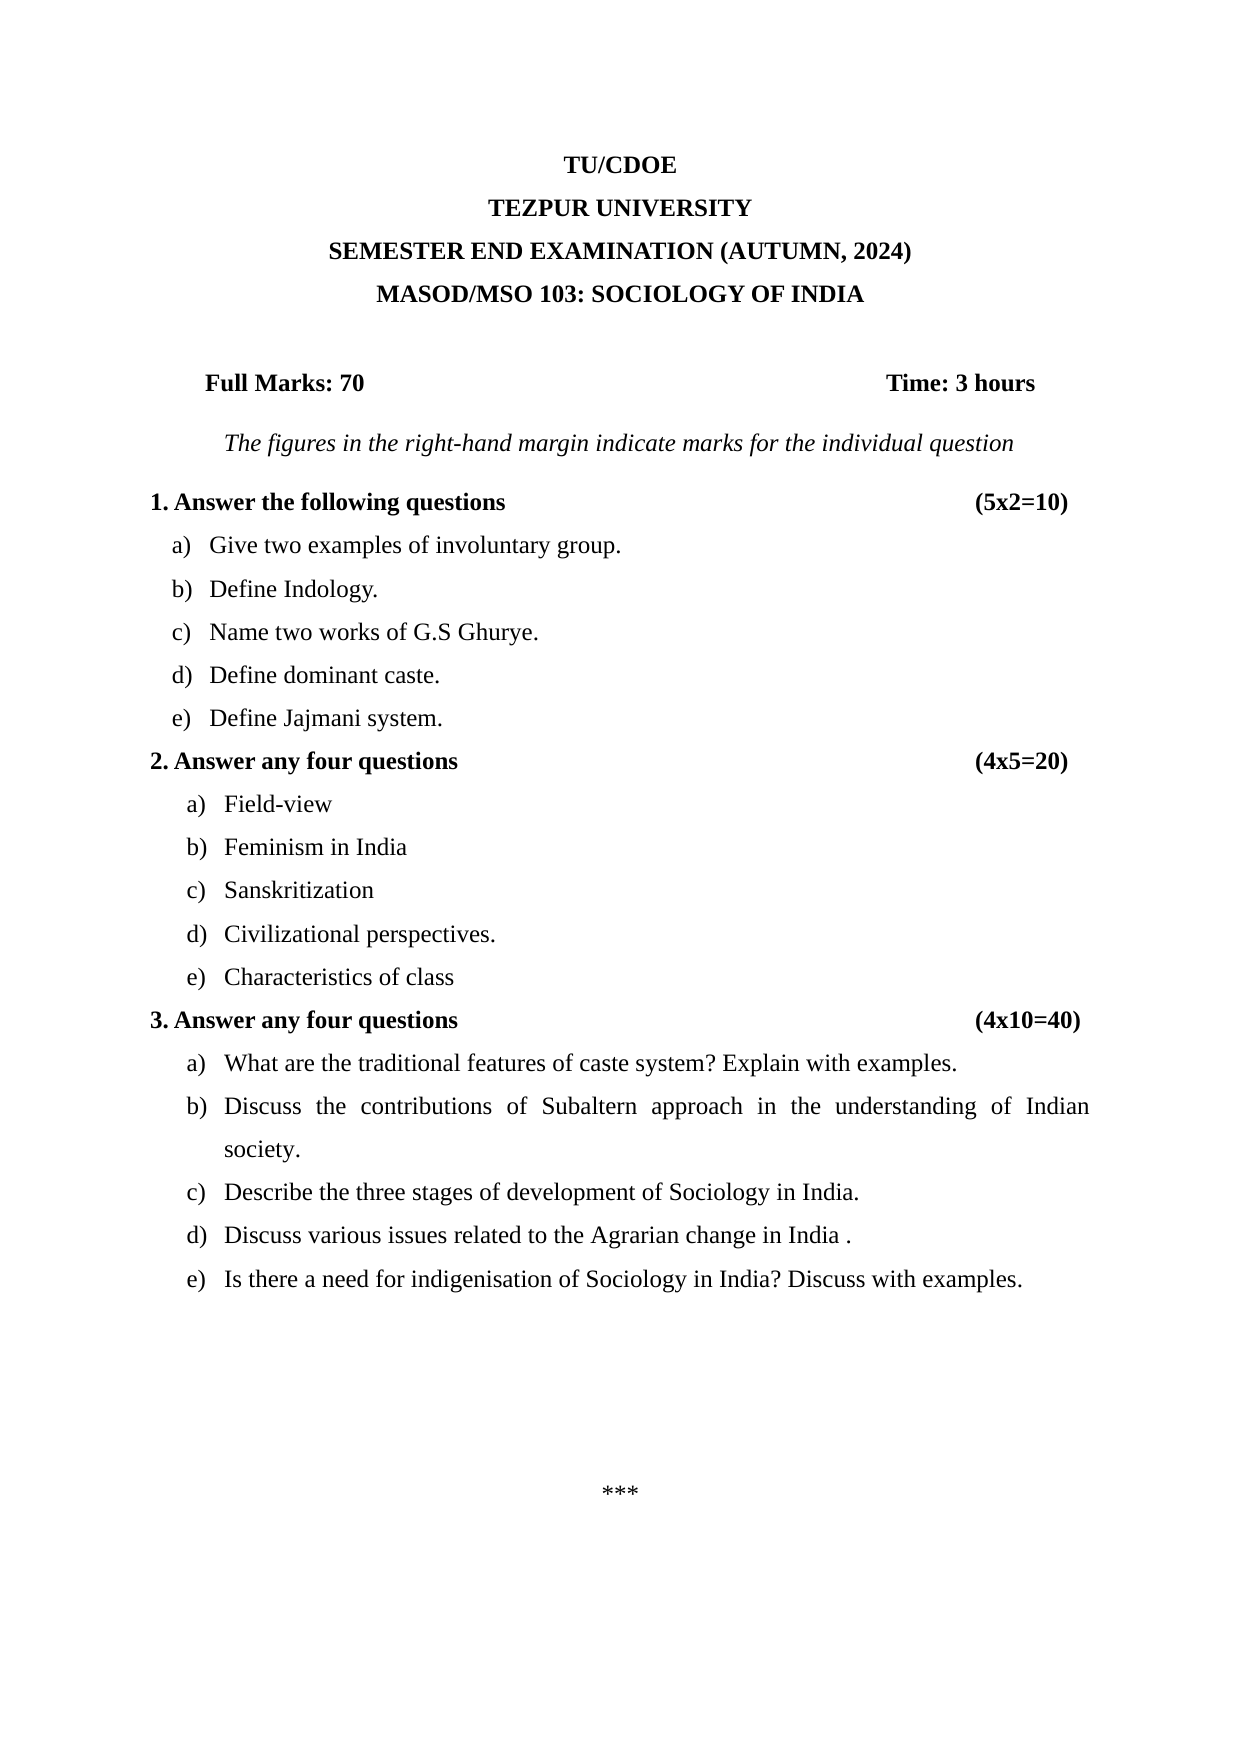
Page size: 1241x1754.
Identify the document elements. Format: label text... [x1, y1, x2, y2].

text TEZPUR UNIVERSITY [150, 193, 1090, 222]
text The figures in the right-hand margin indicate marks for the individual question [150, 428, 1090, 456]
list Define Jajmani system. [172, 703, 1090, 732]
list Feminism in India [186, 832, 1090, 861]
list Sanskritization [186, 876, 1090, 904]
list Name two works of G.S Ghurye. [172, 617, 1090, 646]
text 1. Answer the following questions (5x2=10) [150, 487, 1090, 516]
text *** [150, 1479, 1090, 1508]
list Civilizational perspectives. [186, 919, 1090, 947]
list Characteristics of class [186, 962, 1090, 991]
text TU/CDOE [150, 150, 1090, 179]
list What are the traditional features of caste system? Explain with examples. [186, 1048, 1090, 1077]
list Define dominant caste. [172, 660, 1090, 689]
list Discuss various issues related to the Agrarian change in India . [186, 1221, 1090, 1249]
list Field-view [186, 789, 1090, 818]
list Describe the three stages of development of Sociology in India. [186, 1177, 1090, 1206]
list Give two examples of involuntary group. [172, 531, 1090, 559]
text Full Marks: 70 Time: 3 hours [150, 368, 1090, 397]
list Discuss the contributions of Subaltern approach in the understanding of Indian society. [186, 1091, 1090, 1163]
list Define Indology. [172, 574, 1090, 602]
text 3. Answer any four questions (4x10=40) [150, 1005, 1090, 1034]
text SEMESTER END EXAMINATION (AUTUMN, 2024) [150, 236, 1090, 265]
list Is there a need for indigenisation of Sociology in India? Discuss with examples. [186, 1264, 1090, 1292]
text MASOD/MSO 103: SOCIOLOGY OF INDIA [150, 279, 1090, 308]
text 2. Answer any four questions (4x5=20) [150, 746, 1090, 775]
